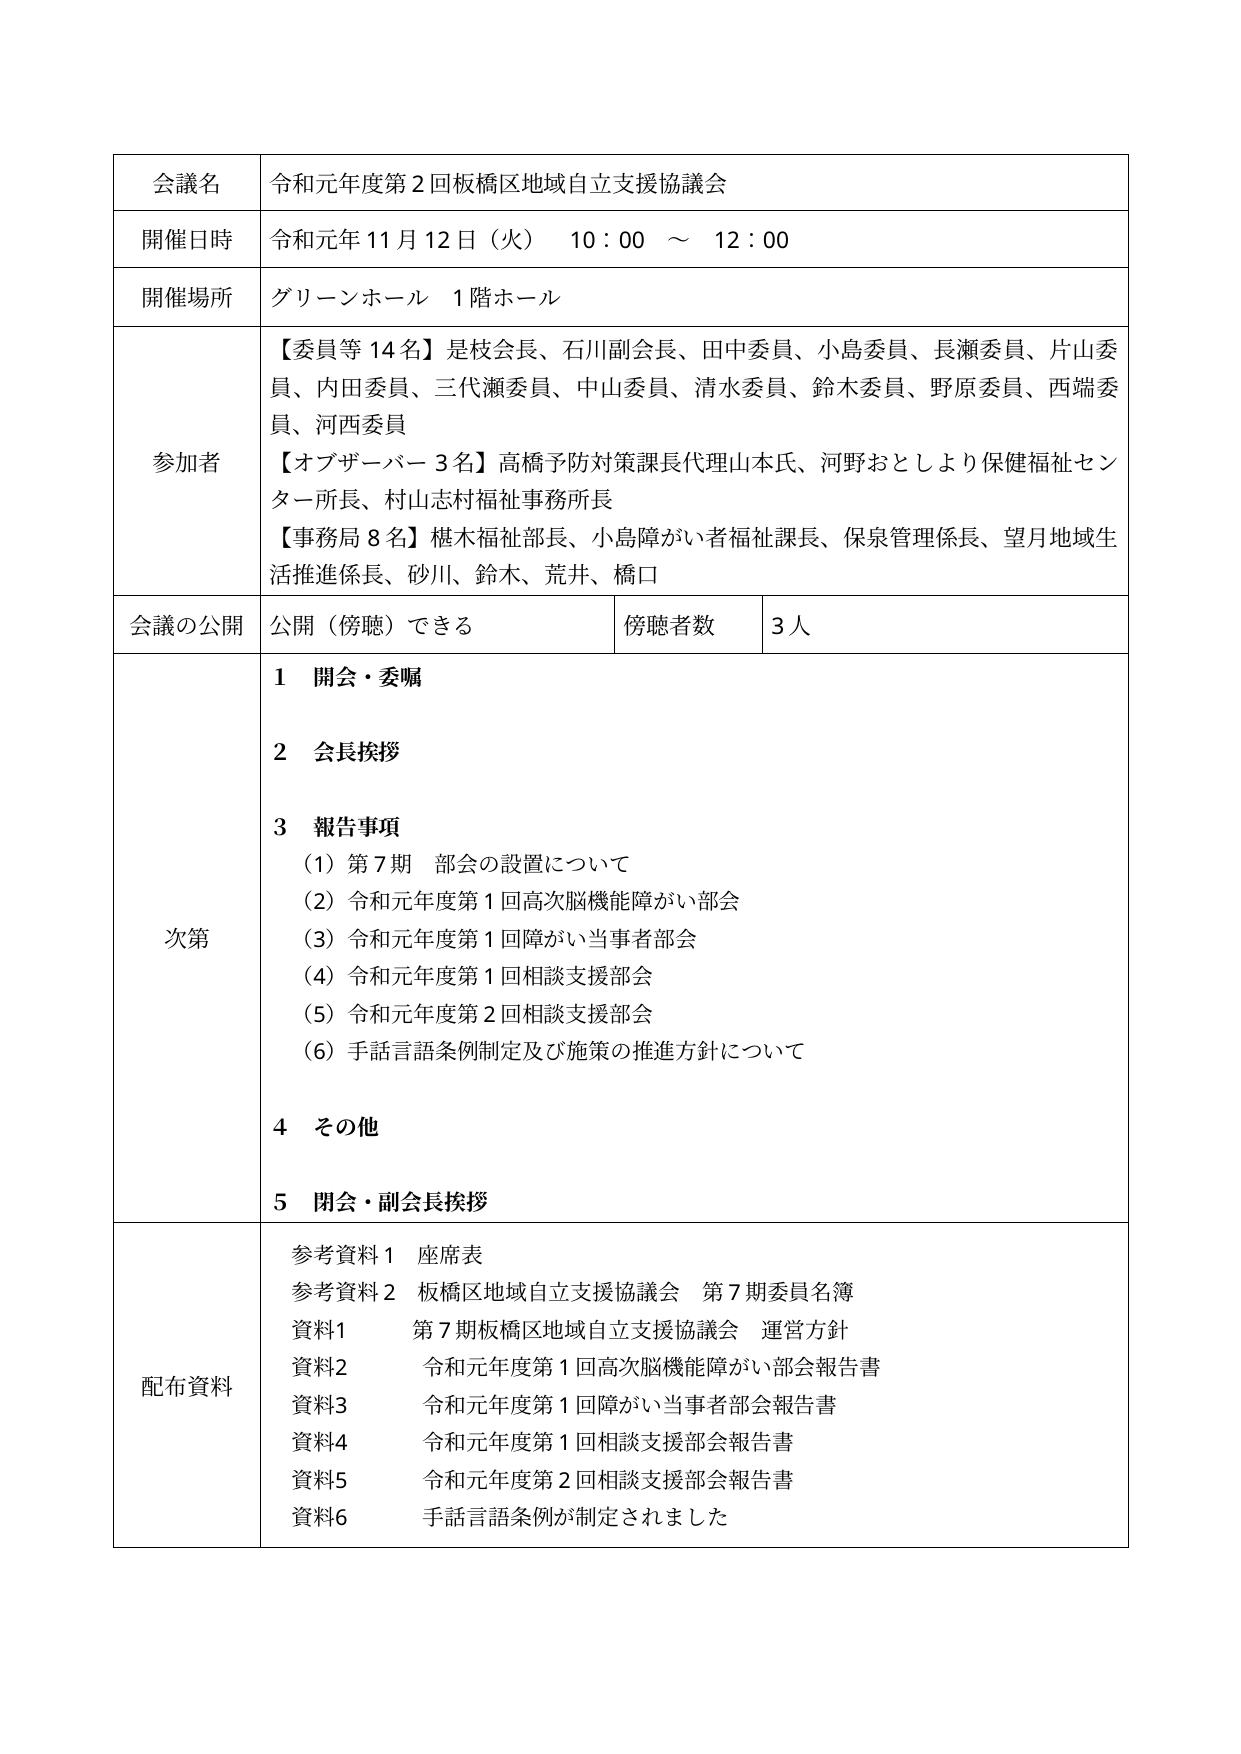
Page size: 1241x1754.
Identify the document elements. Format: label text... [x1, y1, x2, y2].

table_cell 3人 [763, 596, 1128, 653]
table_cell 開催場所 [114, 268, 260, 326]
table_cell 【委員等 14名】是枝会長、石川副会長、田中委員、小島委員、長瀬委員、片山委員、内田委員、三代瀬委員、中山委員、清水委員、鈴木委員、野原委員、西端委員、河西委員 【オブザーバー 3名】高橋予防対策課長代理山本氏、河野おとしより保健福祉センター所長、村山志村福祉事務所長 【事務局 8名】椹木福祉部長、小島障がい者福祉課長、保泉管理係長、望月地域生活推進係長、砂川、鈴木、荒井、橋口 [261, 327, 1128, 595]
table_cell 傍聴者数 [615, 596, 762, 653]
table_cell １ 開会・委嘱 ２ 会長挨拶 ３ 報告事項 （1）第7期 部会の設置について （2）令和元年度第1回高次脳機能障がい部会 （3）令和元年度第1回障がい当事者部会 （4）令和元年度第1回相談支援部会 （5）令和元年度第2回相談支援部会 （6）手話言語条例制定及び施策の推進方針について ４ その他 ５ 閉会・副会長挨拶 [261, 654, 1128, 1222]
table_cell 参加者 [114, 327, 260, 595]
table_cell 開催日時 [114, 211, 260, 267]
table_header 会議名 [114, 155, 260, 209]
table_cell 配布資料 [114, 1223, 260, 1547]
table_cell 会議の公開 [114, 596, 260, 653]
table_cell 次第 [114, 654, 260, 1222]
table_cell グリーンホール 1階ホール [261, 268, 1128, 326]
table_header 令和元年度第2回板橋区地域自立支援協議会 [261, 155, 1128, 209]
table_cell 参考資料1 座席表 参考資料2 板橋区地域自立支援協議会 第7期委員名簿 第7期板橋区地域自立支援協議会 運営方針 令和元年度第1回高次脳機能障がい部会報告書 令和元年度第1回障がい当事者部会報告書 令和元年度第1回相談支援部会報告書 令和元年度第2回相談支援部会報告書 手話言語条例が制定されました [261, 1223, 1128, 1547]
table_cell 公開（傍聴）できる [261, 596, 614, 653]
table_cell 令和元年11月12日（火） 10：00 ～ 12：00 [261, 211, 1128, 267]
